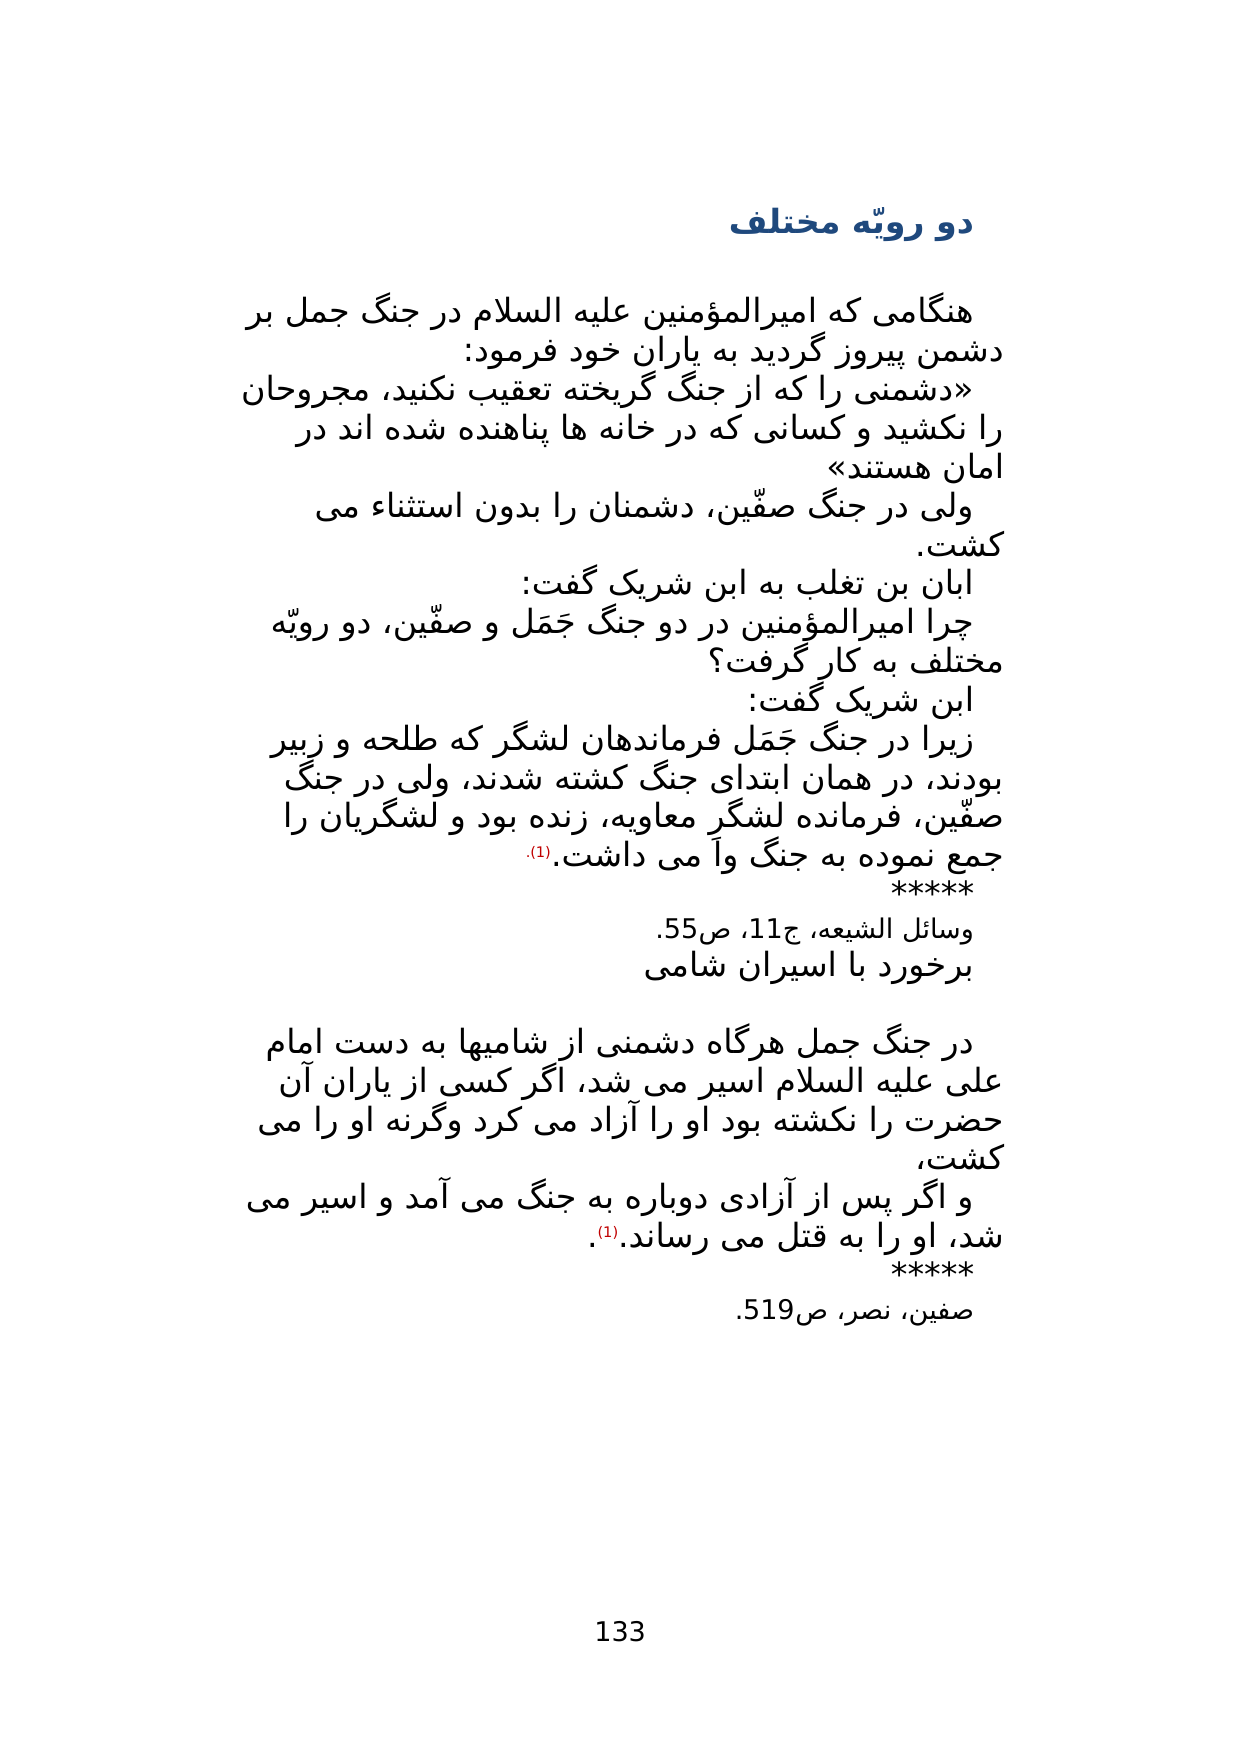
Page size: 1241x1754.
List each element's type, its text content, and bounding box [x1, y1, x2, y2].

text «دشمنی را که از جنگ گریخته تعقیب نکنید، مجروحان را نکشید و کسانی که در خانه ها پناهنده شده اند در امان هستند» [236, 369, 1004, 486]
text در جنگ جمل هرگاه دشمنی از شامیها به دست امام علی علیه السلام اسیر می شد، اگر کسی از یاران آن حضرت را نکشته بود او را آزاد می کرد وگرنه او را می کشت، [236, 1022, 1004, 1178]
text صفین، نصر، ص519. [236, 1294, 1004, 1326]
text ***** [236, 875, 1004, 913]
text چرا امیرالمؤمنین در دو جنگ جَمَل و صفّین، دو رویّه مختلف به کار گرفت؟ [236, 603, 1004, 680]
text زیرا در جنگ جَمَل فرماندهان لشگر که طلحه و زبیر بودند، در همان ابتدای جنگ کشته شدند، ولی در جنگ صفّین، فرمانده لشگرِ معاویه، زنده بود و لشگریان را جمع نموده به جنگ وا می داشت.(1). [236, 719, 1004, 875]
text ***** [236, 1255, 1004, 1294]
text وسائل الشیعه، ج11، ص55. [236, 913, 1004, 945]
text برخورد با اسیران شامی [236, 945, 1004, 984]
text و اگر پس از آزادی دوباره به جنگ می آمد و اسیر می شد، او را به قتل می رساند.(1). [236, 1178, 1004, 1255]
subtitle دو رویّه مختلف [236, 202, 1004, 241]
text ابان بن تغلب به ابن شریک گفت: [236, 564, 1004, 603]
text ابن شریک گفت: [236, 680, 1004, 719]
text هنگامی که امیرالمؤمنین علیه السلام در جنگ جمل بر دشمن پیروز گردید به یاران خود فرمود: [236, 292, 1004, 369]
text ولی در جنگ صفّین، دشمنان را بدون استثناء می کشت. [236, 486, 1004, 564]
